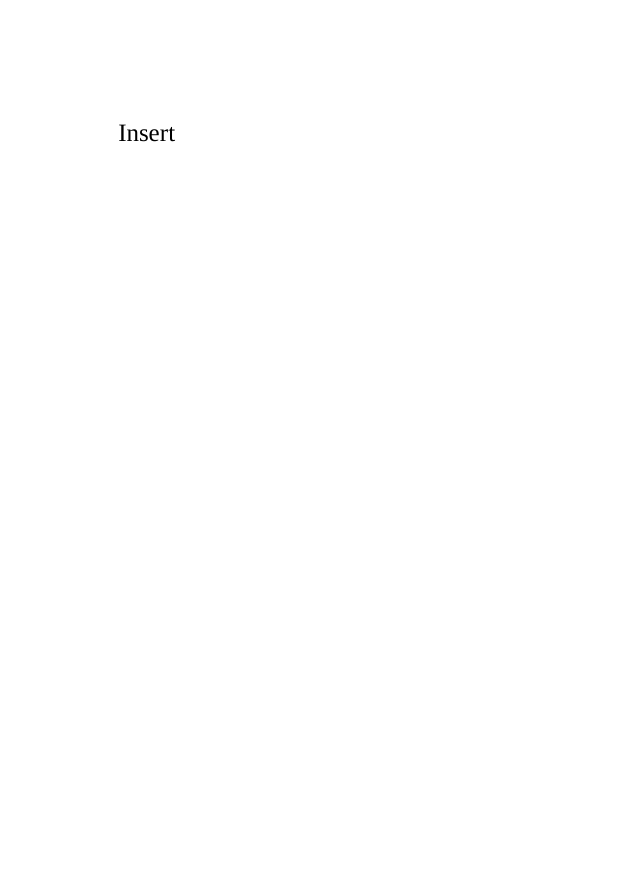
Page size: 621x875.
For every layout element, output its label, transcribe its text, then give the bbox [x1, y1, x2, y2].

text Insert [118, 118, 502, 147]
